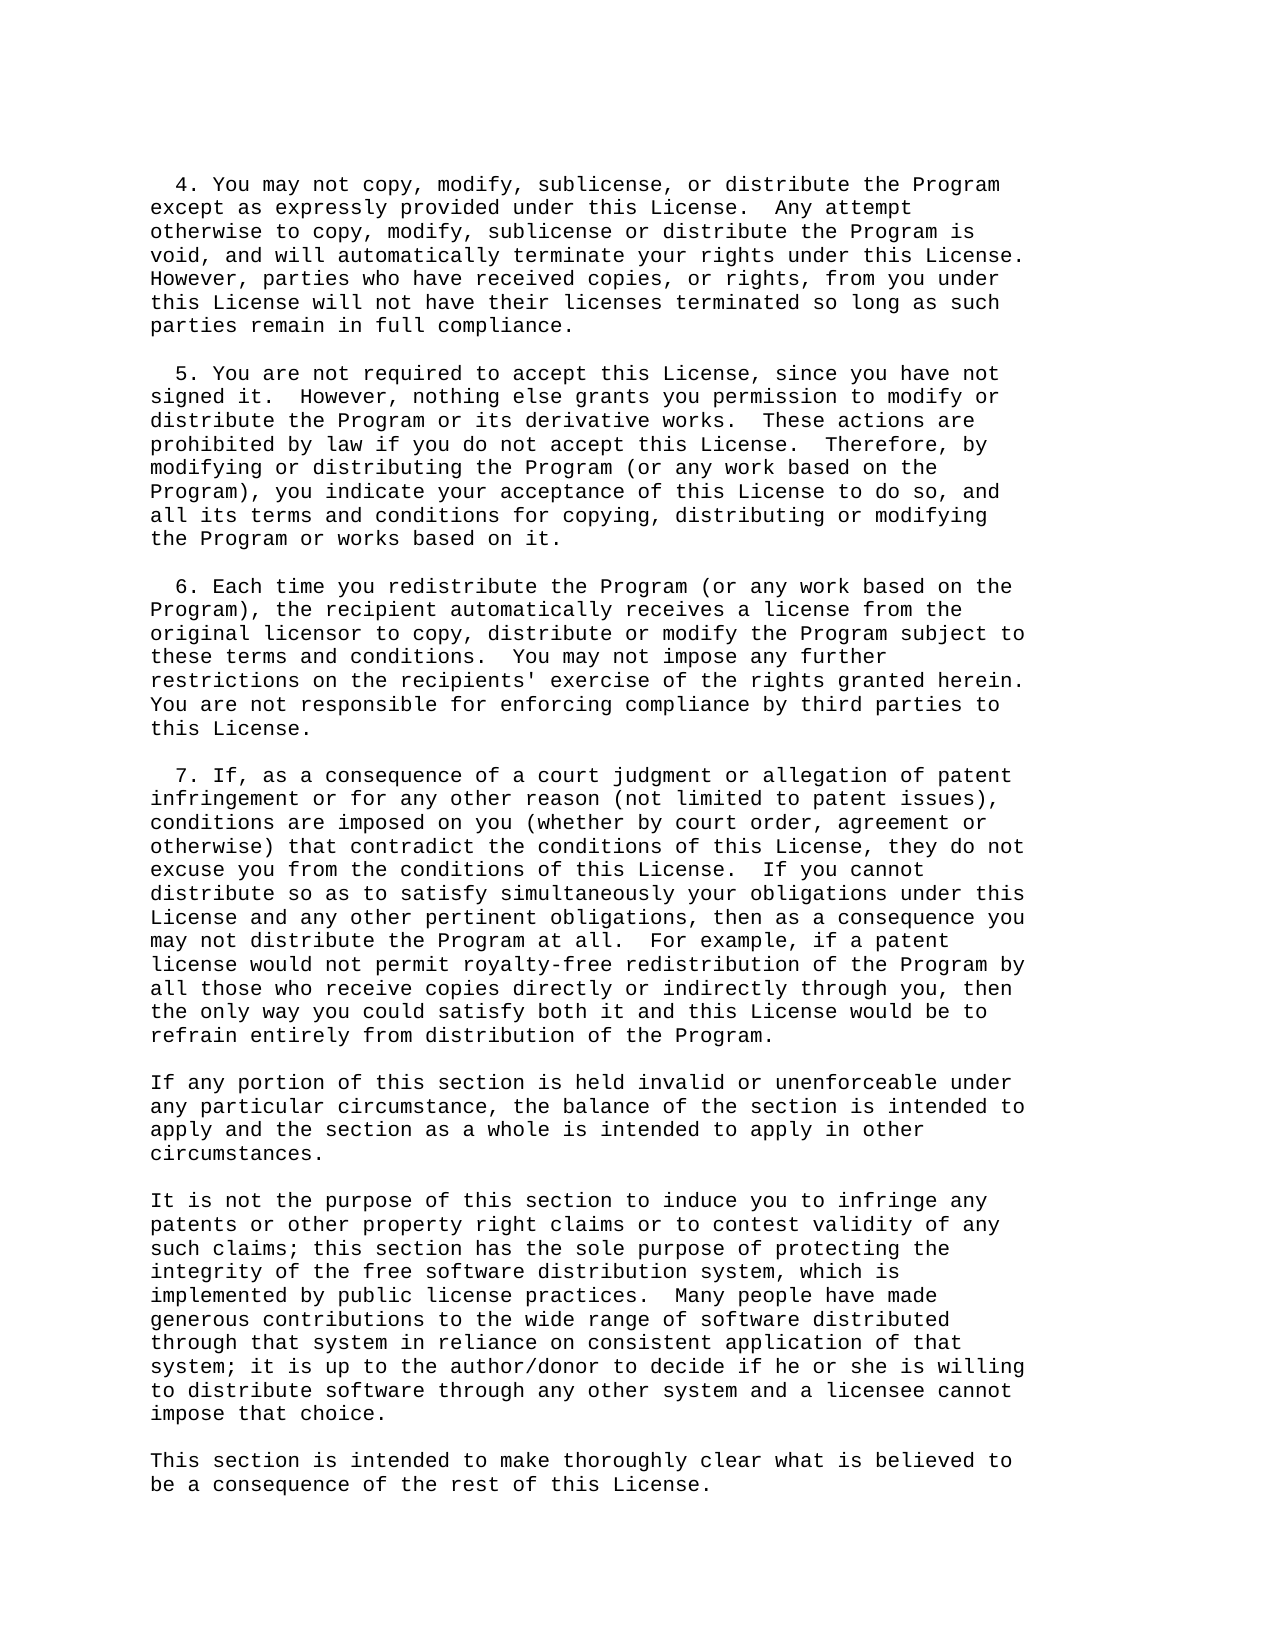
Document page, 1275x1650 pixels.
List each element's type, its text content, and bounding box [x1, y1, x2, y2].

text void, and will automatically terminate your rights under this License. [150, 244, 1125, 268]
text the Program or works based on it. [150, 528, 1125, 552]
text distribute the Program or its derivative works. These actions are [150, 410, 1125, 434]
text to distribute software through any other system and a licensee cannot [150, 1379, 1125, 1403]
text restrictions on the recipients' exercise of the rights granted herein. [150, 670, 1125, 694]
text generous contributions to the wide range of software distributed [150, 1309, 1125, 1332]
text patents or other property right claims or to contest validity of any [150, 1214, 1125, 1238]
text 4. You may not copy, modify, sublicense, or distribute the Program [150, 174, 1125, 197]
text be a consequence of the rest of this License. [150, 1474, 1125, 1498]
text distribute so as to satisfy simultaneously your obligations under this [150, 883, 1125, 907]
text license would not permit royalty-free redistribution of the Program by [150, 954, 1125, 978]
text the only way you could satisfy both it and this License would be to [150, 1001, 1125, 1025]
text this License will not have their licenses terminated so long as such [150, 292, 1125, 316]
text parties remain in full compliance. [150, 316, 1125, 339]
text may not distribute the Program at all. For example, if a patent [150, 930, 1125, 954]
text modifying or distributing the Program (or any work based on the [150, 457, 1125, 481]
text all those who receive copies directly or indirectly through you, then [150, 978, 1125, 1001]
text This section is intended to make thoroughly clear what is believed to [150, 1451, 1125, 1474]
text You are not responsible for enforcing compliance by third parties to [150, 694, 1125, 717]
text conditions are imposed on you (whether by court order, agreement or [150, 812, 1125, 836]
text implemented by public license practices. Many people have made [150, 1285, 1125, 1309]
text any particular circumstance, the balance of the section is intended to [150, 1096, 1125, 1119]
text infringement or for any other reason (not limited to patent issues), [150, 788, 1125, 812]
text through that system in reliance on consistent application of that [150, 1332, 1125, 1356]
text except as expressly provided under this License. Any attempt [150, 197, 1125, 221]
text 7. If, as a consequence of a court judgment or allegation of patent [150, 765, 1125, 788]
text If any portion of this section is held invalid or unenforceable under [150, 1072, 1125, 1096]
text these terms and conditions. You may not impose any further [150, 647, 1125, 670]
text this License. [150, 717, 1125, 741]
text Program), you indicate your acceptance of this License to do so, and [150, 481, 1125, 505]
text 5. You are not required to accept this License, since you have not [150, 363, 1125, 386]
text Program), the recipient automatically receives a license from the [150, 599, 1125, 623]
text It is not the purpose of this section to induce you to infringe any [150, 1190, 1125, 1214]
text 6. Each time you redistribute the Program (or any work based on the [150, 576, 1125, 599]
text circumstances. [150, 1143, 1125, 1167]
text all its terms and conditions for copying, distributing or modifying [150, 505, 1125, 528]
text License and any other pertinent obligations, then as a consequence you [150, 907, 1125, 930]
text However, parties who have received copies, or rights, from you under [150, 268, 1125, 292]
text otherwise to copy, modify, sublicense or distribute the Program is [150, 221, 1125, 244]
text signed it. However, nothing else grants you permission to modify or [150, 386, 1125, 410]
text original licensor to copy, distribute or modify the Program subject to [150, 623, 1125, 647]
text impose that choice. [150, 1403, 1125, 1427]
text prohibited by law if you do not accept this License. Therefore, by [150, 434, 1125, 457]
text refrain entirely from distribution of the Program. [150, 1025, 1125, 1048]
text apply and the section as a whole is intended to apply in other [150, 1119, 1125, 1143]
text such claims; this section has the sole purpose of protecting the [150, 1238, 1125, 1261]
text integrity of the free software distribution system, which is [150, 1261, 1125, 1285]
text system; it is up to the author/donor to decide if he or she is willing [150, 1356, 1125, 1379]
text excuse you from the conditions of this License. If you cannot [150, 859, 1125, 883]
text otherwise) that contradict the conditions of this License, they do not [150, 836, 1125, 859]
